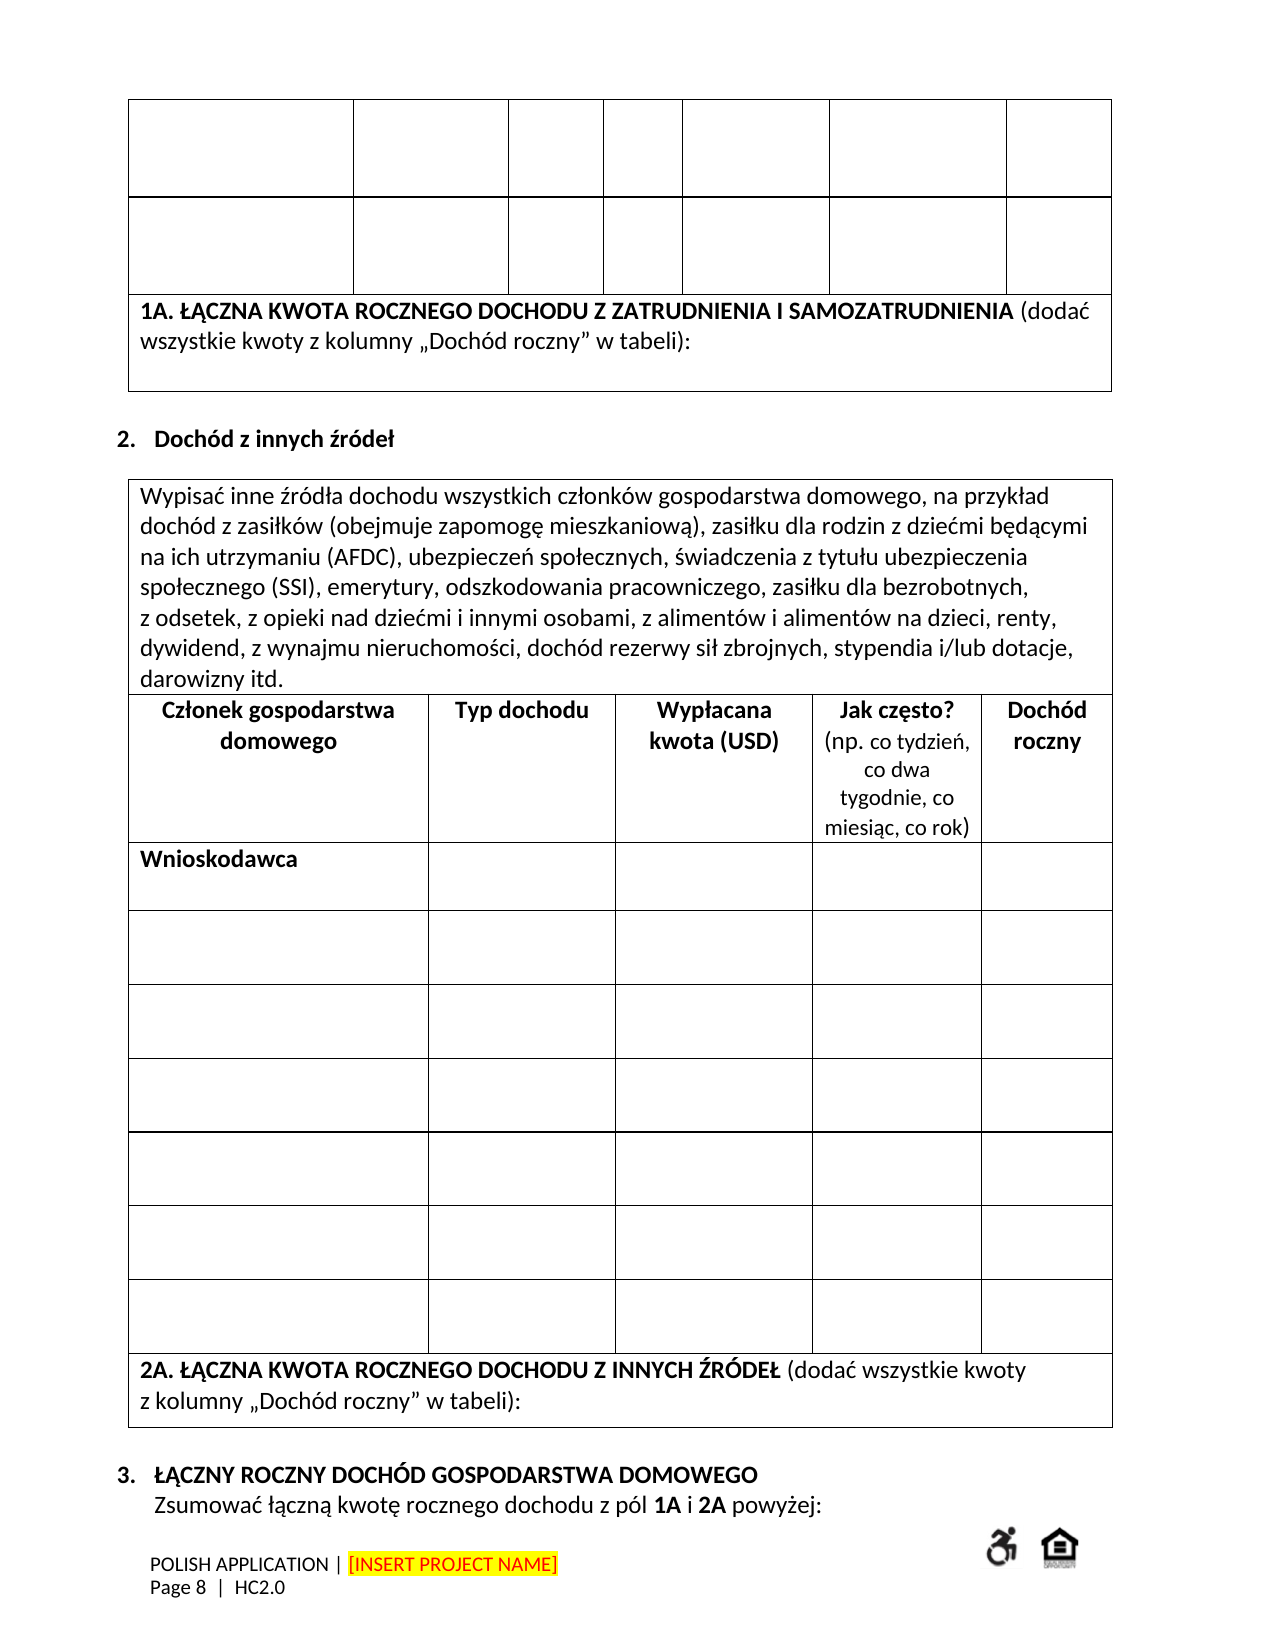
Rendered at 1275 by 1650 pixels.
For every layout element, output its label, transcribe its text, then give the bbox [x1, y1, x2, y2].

table_cell [129, 1280, 428, 1353]
table_cell [429, 911, 615, 983]
table_cell [813, 1059, 981, 1131]
table_cell [604, 198, 682, 294]
table_cell [982, 1059, 1112, 1131]
table_cell [354, 198, 508, 294]
table_cell [982, 1133, 1112, 1205]
list ŁĄCZNY ROCZNY DOCHÓD GOSPODARSTWA DOMOWEGO [117, 1459, 1142, 1489]
table_cell [129, 198, 353, 294]
table_cell [429, 1059, 615, 1131]
table_cell [429, 1133, 615, 1205]
table_cell [982, 911, 1112, 983]
table_cell [129, 1133, 428, 1205]
table_cell [616, 985, 812, 1057]
table_header Wypisać inne źródła dochodu wszystkich członków gospodarstwa domowego, na przykład dochód z zasiłków (obejmuje zapomogę mieszkaniową), zasiłku dla rodzin z dziećmi będącymi na ich utrzymaniu (AFDC), ubezpieczeń społecznych, świadczenia z tytułu ubezpieczenia społecznego (SSI), emerytury, odszkodowania pracowniczego, zasiłku dla bezrobotnych, z odsetek, z opieki nad dziećmi i innymi osobami, z alimentów i alimentów na dzieci, renty, dywidend, z wynajmu nieruchomości, dochód rezerwy sił zbrojnych, stypendia i/lub dotacje, darowizny itd. [129, 480, 1112, 693]
picture [978, 1523, 1024, 1569]
table_cell Jak często? (np. co tydzień, co dwa tygodnie, co miesiąc, co rok) [813, 695, 981, 842]
table_cell [429, 1280, 615, 1353]
table_cell [616, 1280, 812, 1353]
table_cell [129, 1206, 428, 1279]
table_cell [683, 198, 829, 294]
table_cell [982, 1206, 1112, 1279]
table_cell [616, 1206, 812, 1279]
table_cell [683, 100, 829, 196]
table_cell [429, 1206, 615, 1279]
picture [1038, 1524, 1080, 1570]
table_cell Wypłacana kwota (USD) [616, 695, 812, 842]
table_cell [830, 100, 1006, 196]
table_cell [616, 911, 812, 983]
table_cell [982, 843, 1112, 909]
table_cell [830, 198, 1006, 294]
table_cell [813, 985, 981, 1057]
table_cell 2A. ŁĄCZNA KWOTA ROCZNEGO DOCHODU Z INNYCH ŹRÓDEŁ (dodać wszystkie kwoty z kolumny „Dochód roczny” w tabeli): [129, 1354, 1112, 1427]
table_cell [604, 100, 682, 196]
table_cell [616, 1133, 812, 1205]
table_cell Typ dochodu [429, 695, 615, 842]
table_cell Członek gospodarstwa domowego [129, 695, 428, 842]
table_cell [429, 985, 615, 1057]
table_cell [982, 1280, 1112, 1353]
table_cell [129, 911, 428, 983]
table_cell [982, 985, 1112, 1057]
table_cell [509, 100, 603, 196]
table_cell [616, 843, 812, 909]
table_cell [813, 843, 981, 909]
table_cell [129, 1059, 428, 1131]
table_cell [429, 843, 615, 909]
table_cell Dochód roczny [982, 695, 1112, 842]
table_cell 1A. ŁĄCZNA KWOTA ROCZNEGO DOCHODU Z ZATRUDNIENIA I SAMOZATRUDNIENIA (dodać wszystkie kwoty z kolumny „Dochód roczny” w tabeli): [129, 295, 1111, 391]
table_cell [1007, 100, 1111, 196]
table_cell [813, 1206, 981, 1279]
table_cell Wnioskodawca [129, 843, 428, 909]
table_cell [354, 100, 508, 196]
table_cell [813, 1133, 981, 1205]
table_cell [129, 100, 353, 196]
table_cell [616, 1059, 812, 1131]
table_cell [813, 911, 981, 983]
table_cell [129, 985, 428, 1057]
table_cell [1007, 198, 1111, 294]
table_cell [509, 198, 603, 294]
table_cell [813, 1280, 981, 1353]
list Dochód z innych źródeł [117, 423, 1142, 453]
text Zsumować łączną kwotę rocznego dochodu z pól 1A i 2A powyżej: [154, 1489, 1142, 1520]
